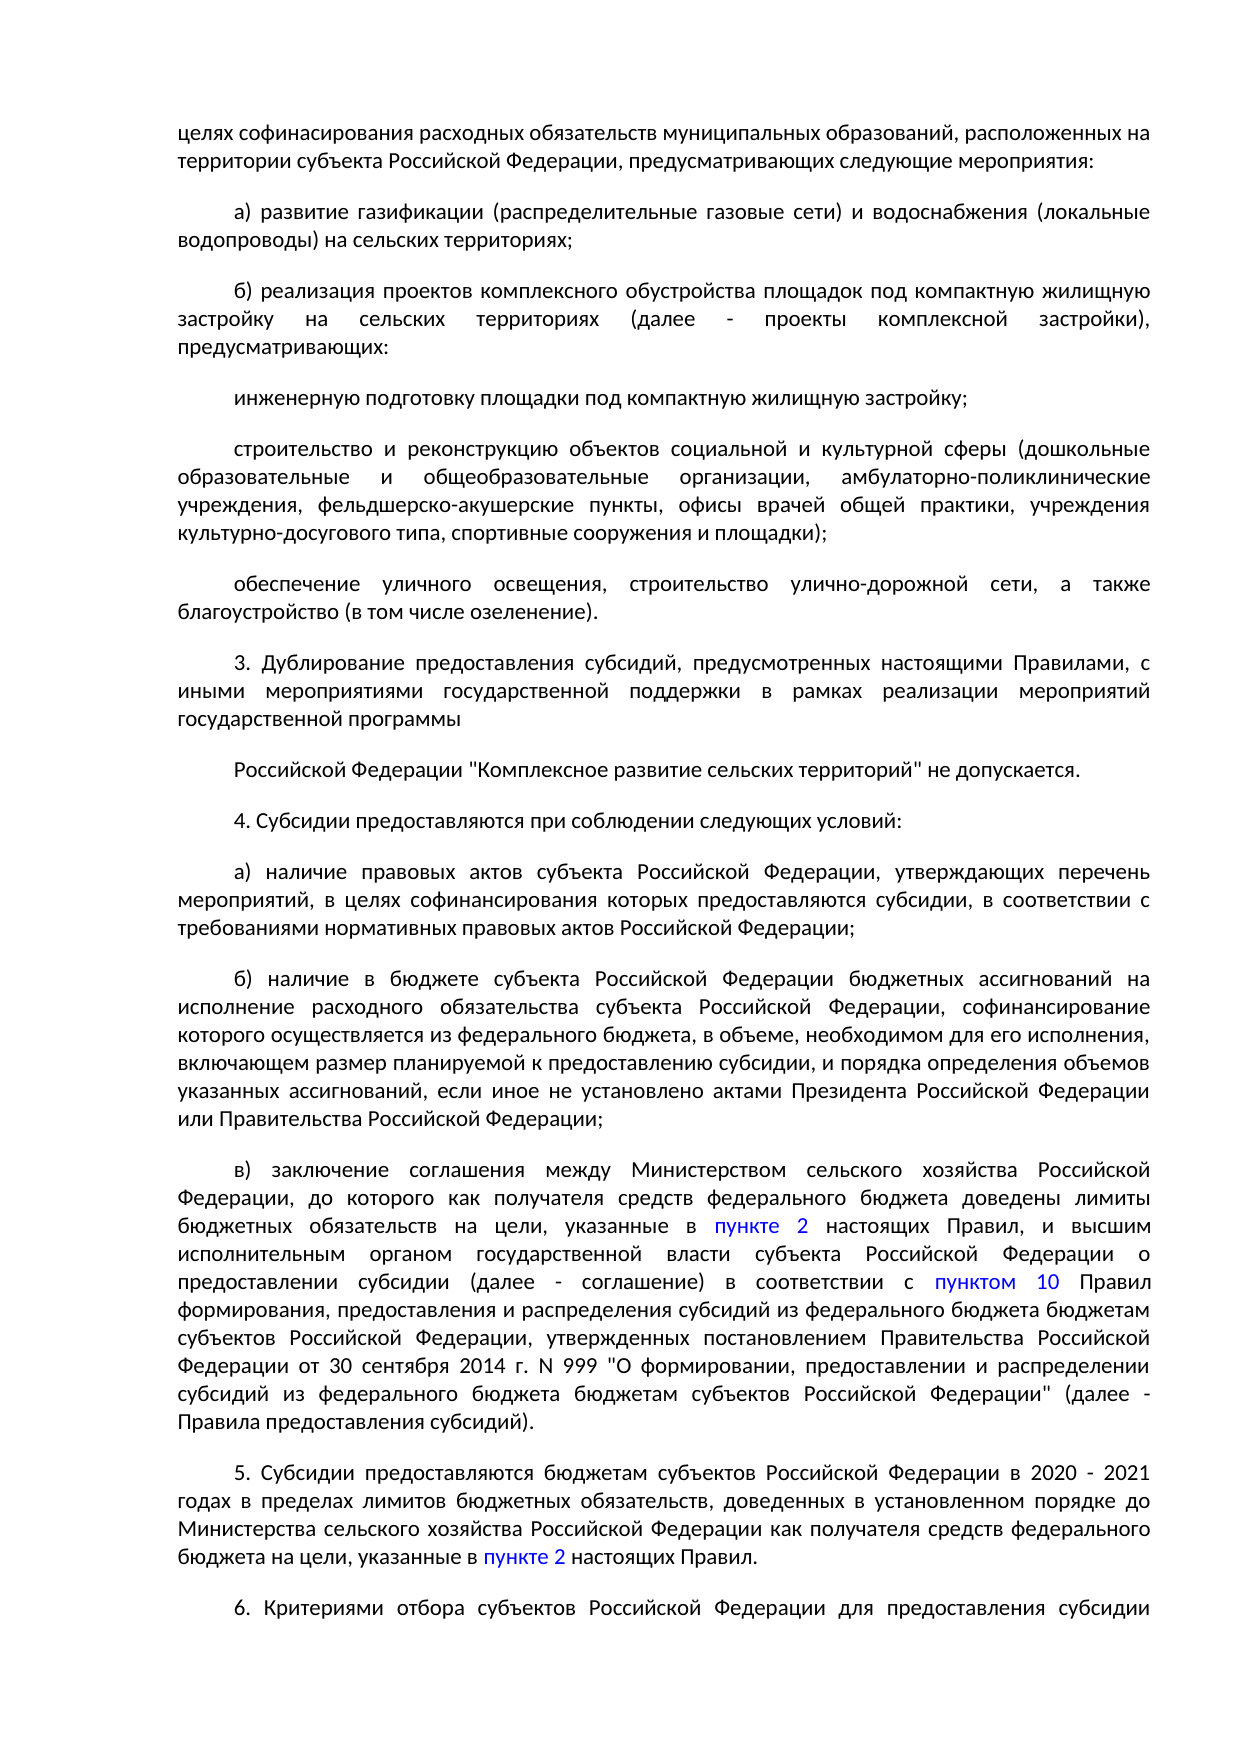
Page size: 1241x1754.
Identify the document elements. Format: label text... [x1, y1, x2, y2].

text инженерную подготовку площадки под компактную жилищную застройку; [177, 383, 1152, 411]
text 4. Субсидии предоставляются при соблюдении следующих условий: [177, 806, 1152, 834]
text а) развитие газификации (распределительные газовые сети) и водоснабжения (локальные водопроводы) на сельских территориях; [177, 197, 1152, 253]
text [177, 118, 1152, 174]
text б) наличие в бюджете субъекта Российской Федерации бюджетных ассигнований на исполнение расходного обязательства субъекта Российской Федерации, софинансирование которого осуществляется из федерального бюджета, в объеме, необходимом для его исполнения, включающем размер планируемой к предоставлению субсидии, и порядка определения объемов указанных ассигнований, если иное не установлено актами Президента Российской Федерации или Правительства Российской Федерации; [177, 964, 1152, 1132]
text 5. Субсидии предоставляются бюджетам субъектов Российской Федерации в 2020 - 2021 годах в пределах лимитов бюджетных обязательств, доведенных в установленном порядке до Министерства сельского хозяйства Российской Федерации как получателя средств федерального бюджета на цели, указанные в пункте 2 настоящих Правил. [177, 1458, 1152, 1570]
text обеспечение уличного освещения, строительство улично-дорожной сети, а также благоустройство (в том числе озеленение). [177, 569, 1152, 625]
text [177, 1593, 1152, 1621]
text строительство и реконструкцию объектов социальной и культурной сферы (дошкольные образовательные и общеобразовательные организации, амбулаторно-поликлинические учреждения, фельдшерско-акушерские пункты, офисы врачей общей практики, учреждения культурно-досугового типа, спортивные сооружения и площадки); [177, 434, 1152, 546]
text а) наличие правовых актов субъекта Российской Федерации, утверждающих перечень мероприятий, в целях софинансирования которых предоставляются субсидии, в соответствии с требованиями нормативных правовых актов Российской Федерации; [177, 857, 1152, 941]
text Российской Федерации "Комплексное развитие сельских территорий" не допускается. [177, 755, 1152, 783]
text в) заключение соглашения между Министерством сельского хозяйства Российской Федерации, до которого как получателя средств федерального бюджета доведены лимиты бюджетных обязательств на цели, указанные в пункте 2 настоящих Правил, и высшим исполнительным органом государственной власти субъекта Российской Федерации о предоставлении субсидии (далее - соглашение) в соответствии с пунктом 10 Правил формирования, предоставления и распределения субсидий из федерального бюджета бюджетам субъектов Российской Федерации, утвержденных постановлением Правительства Российской Федерации от 30 сентября 2014 г. N 999 "О формировании, предоставлении и распределении субсидий из федерального бюджета бюджетам субъектов Российской Федерации" (далее - Правила предоставления субсидий). [177, 1155, 1152, 1435]
text 3. Дублирование предоставления субсидий, предусмотренных настоящими Правилами, с иными мероприятиями государственной поддержки в рамках реализации мероприятий государственной программы [177, 648, 1152, 732]
text б) реализация проектов комплексного обустройства площадок под компактную жилищную застройку на сельских территориях (далее - проекты комплексной застройки), предусматривающих: [177, 276, 1152, 360]
